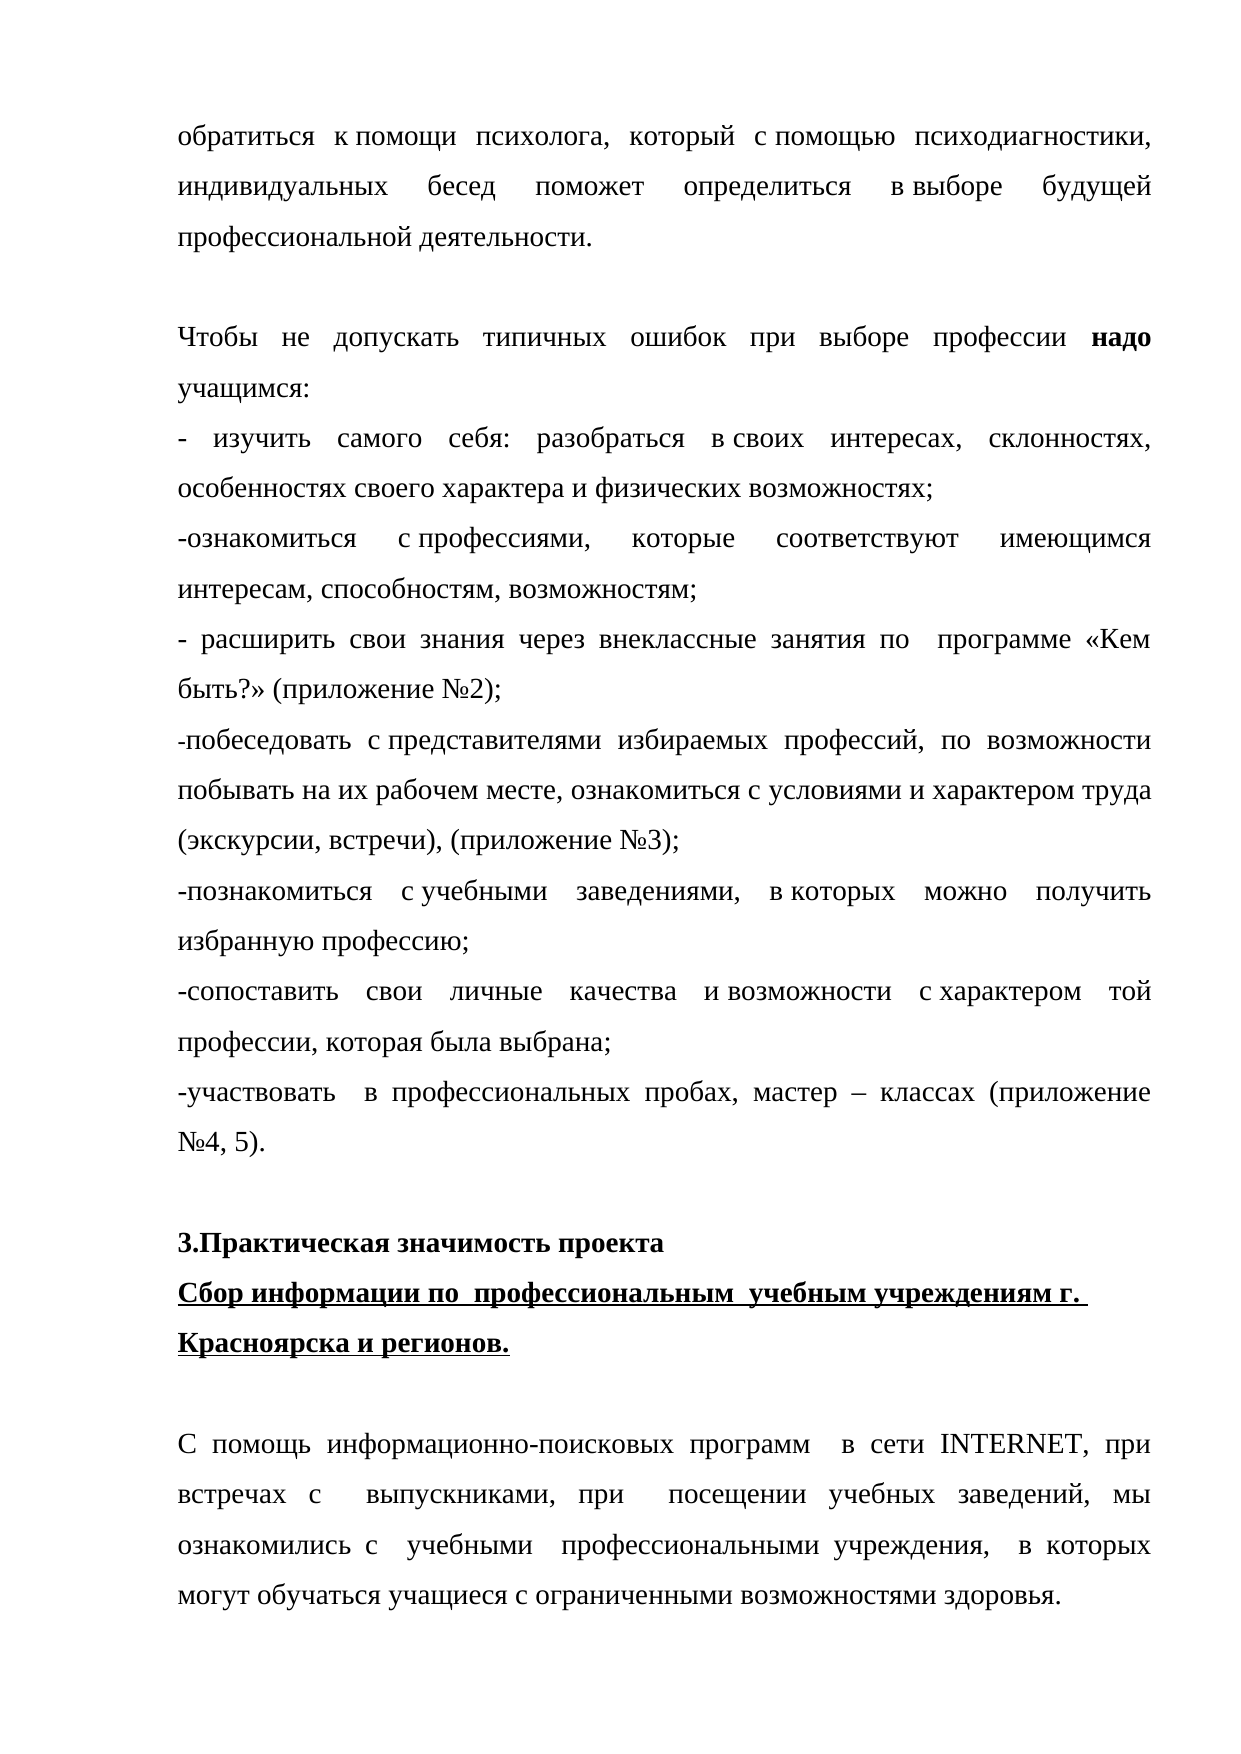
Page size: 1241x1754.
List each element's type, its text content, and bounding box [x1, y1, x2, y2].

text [177, 118, 1152, 252]
text -познакомиться с учебными заведениями, в которых можно получить избранную профессию; [177, 906, 1152, 957]
text -сопоставить свои личные качества и возможности с характером той профессии, которая была выбрана; [177, 1007, 1152, 1057]
text С помощь информационно-поисковых программ в сети INTERNET, при встречах с выпускниками, при посещении учебных заведений, мы ознакомились с учебными профессиональными учреждения, в которых могут обучаться учащиеся с ограниченными возможностями здоровья. [177, 1426, 1152, 1611]
text Сбор информации по профессиональным учебным учреждениям г. Красноярска и регионов. [177, 1275, 1152, 1359]
text -побеседовать с представителями избираемых профессий, по возможности побывать на их рабочем месте, ознакомиться с условиями и характером труда (экскурсии, встречи), (приложение №3); [177, 722, 1152, 772]
text 3.Практическая значимость проекта [177, 1225, 1152, 1258]
text -участвовать в профессиональных пробах, мастер – классах (приложение №4, 5). [177, 1074, 1152, 1158]
text -ознакомиться с профессиями, которые соответствуют имеющимся интересам, способностям, возможностям; [177, 554, 1152, 604]
text Чтобы не допускать типичных ошибок при выборе профессии надо учащимся: [177, 319, 1152, 403]
text - расширить свои знания через внеклассные занятия по программе «Кем быть?» (приложение №2); [177, 621, 1152, 705]
text - изучить самого себя: разобраться в своих интересах, склонностях, особенностях своего характера и физических возможностях; [177, 453, 1152, 504]
text -побеседовать с представителями избираемых профессий, по возможности побывать на их рабочем месте, ознакомиться с условиями и характером труда (экскурсии, встречи), (приложение №3); [177, 806, 1152, 856]
